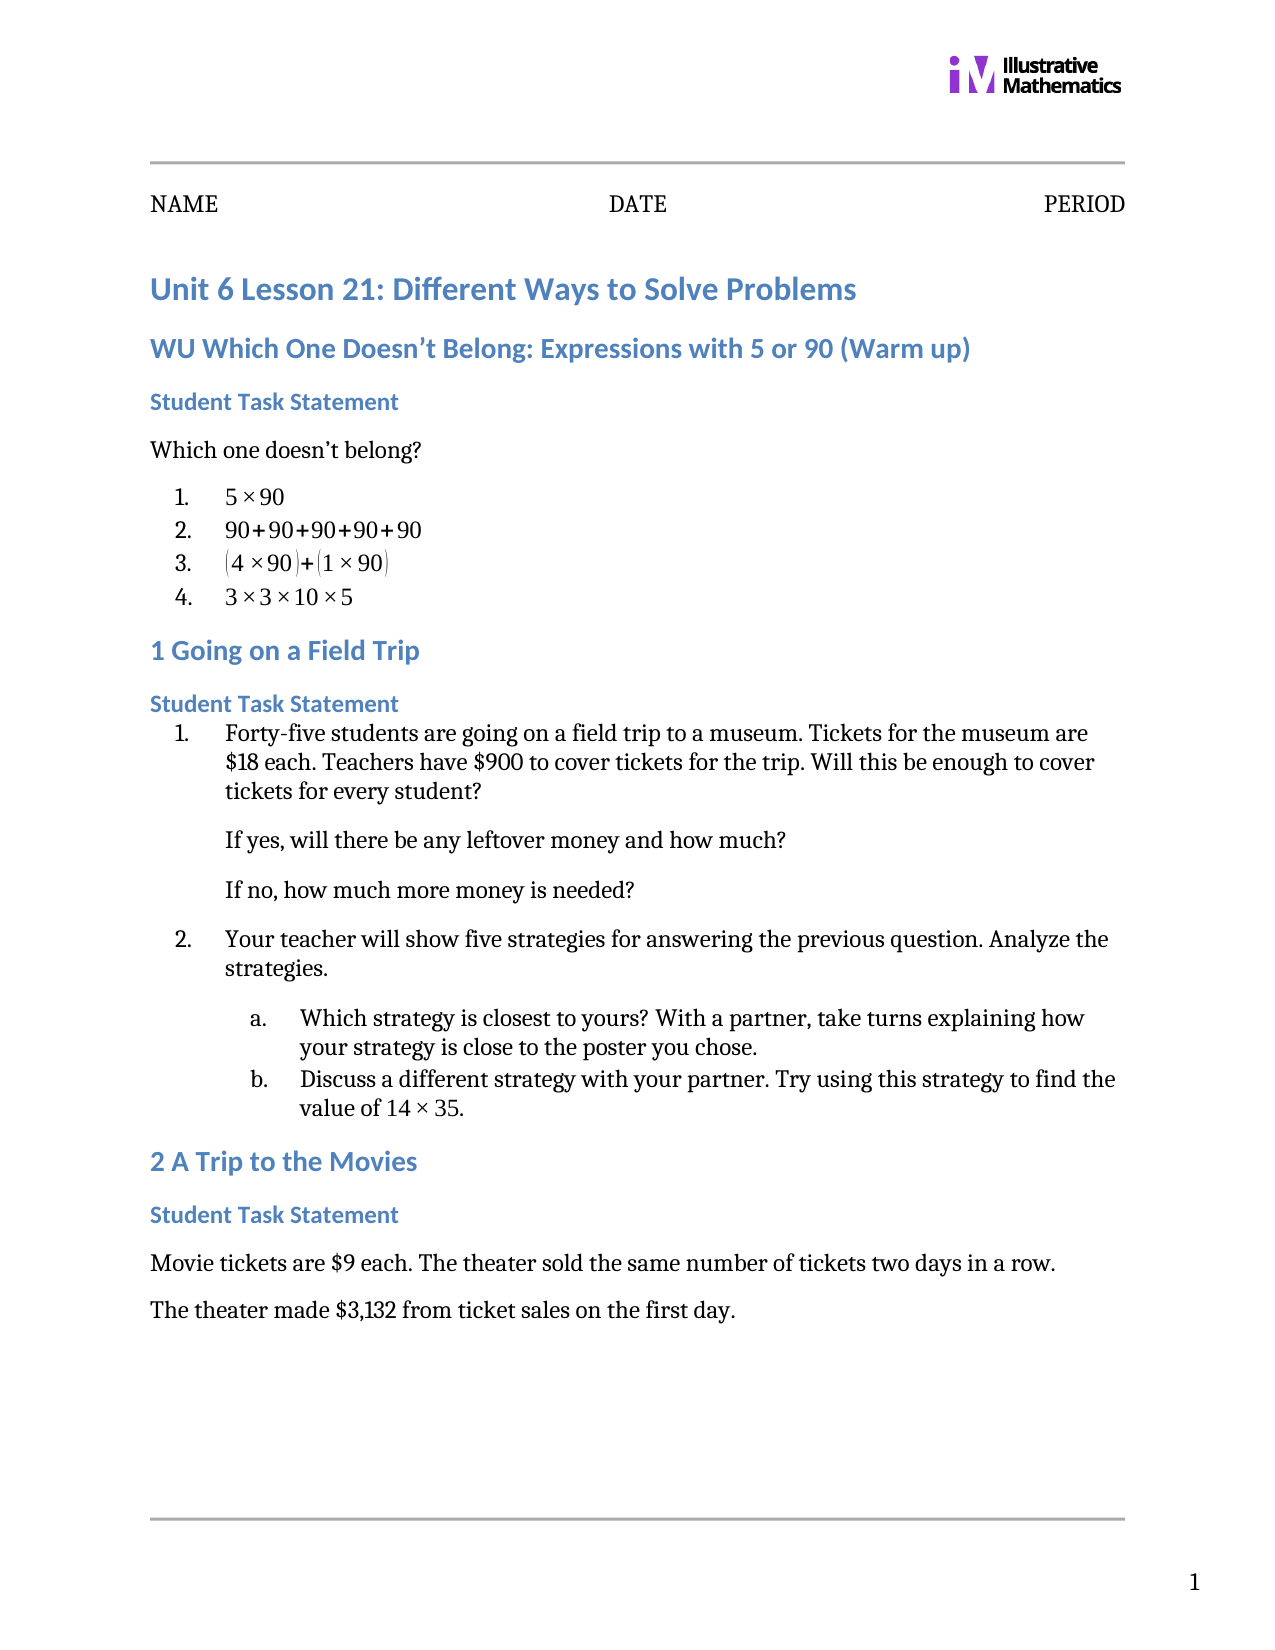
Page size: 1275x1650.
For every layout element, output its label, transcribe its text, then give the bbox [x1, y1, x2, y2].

list Which strategy is closest to yours? With a partner, take turns explaining how your strategy is close to the poster you chose. [250, 1004, 1125, 1061]
text The theater made $3,132 from ticket sales on the first day. [150, 1296, 1125, 1325]
subtitle Student Task Statement [150, 688, 1125, 719]
list If no, how much more money is needed? [175, 876, 1125, 904]
subtitle WU Which One Doesn’t Belong: Expressions with 5 or 90 (Warm up) [150, 330, 1125, 366]
list Forty-five students are going on a field trip to a museum. Tickets for the museum are $18 each. Teachers have $900 to cover tickets for the trip. Will this be enough to cover tickets for every student? [175, 719, 1125, 805]
subtitle 2 A Trip to the Movies [150, 1143, 1125, 1179]
subtitle Student Task Statement [150, 386, 1125, 417]
list If yes, will there be any leftover money and how much? [175, 826, 1125, 855]
list Your teacher will show five strategies for answering the previous question. Analyze the strategies. [175, 925, 1125, 983]
picture [949, 55, 1121, 93]
list Discuss a different strategy with your partner. Try using this strategy to find the value of . [250, 1065, 1125, 1122]
subtitle Unit 6 Lesson 21: Different Ways to Solve Problems [150, 268, 1125, 309]
subtitle 1 Going on a Field Trip [150, 632, 1125, 668]
subtitle Student Task Statement [150, 1200, 1125, 1230]
text Movie tickets are $9 each. The theater sold the same number of tickets two days in a row. [150, 1249, 1125, 1278]
text Which one doesn’t belong? [150, 436, 1125, 464]
